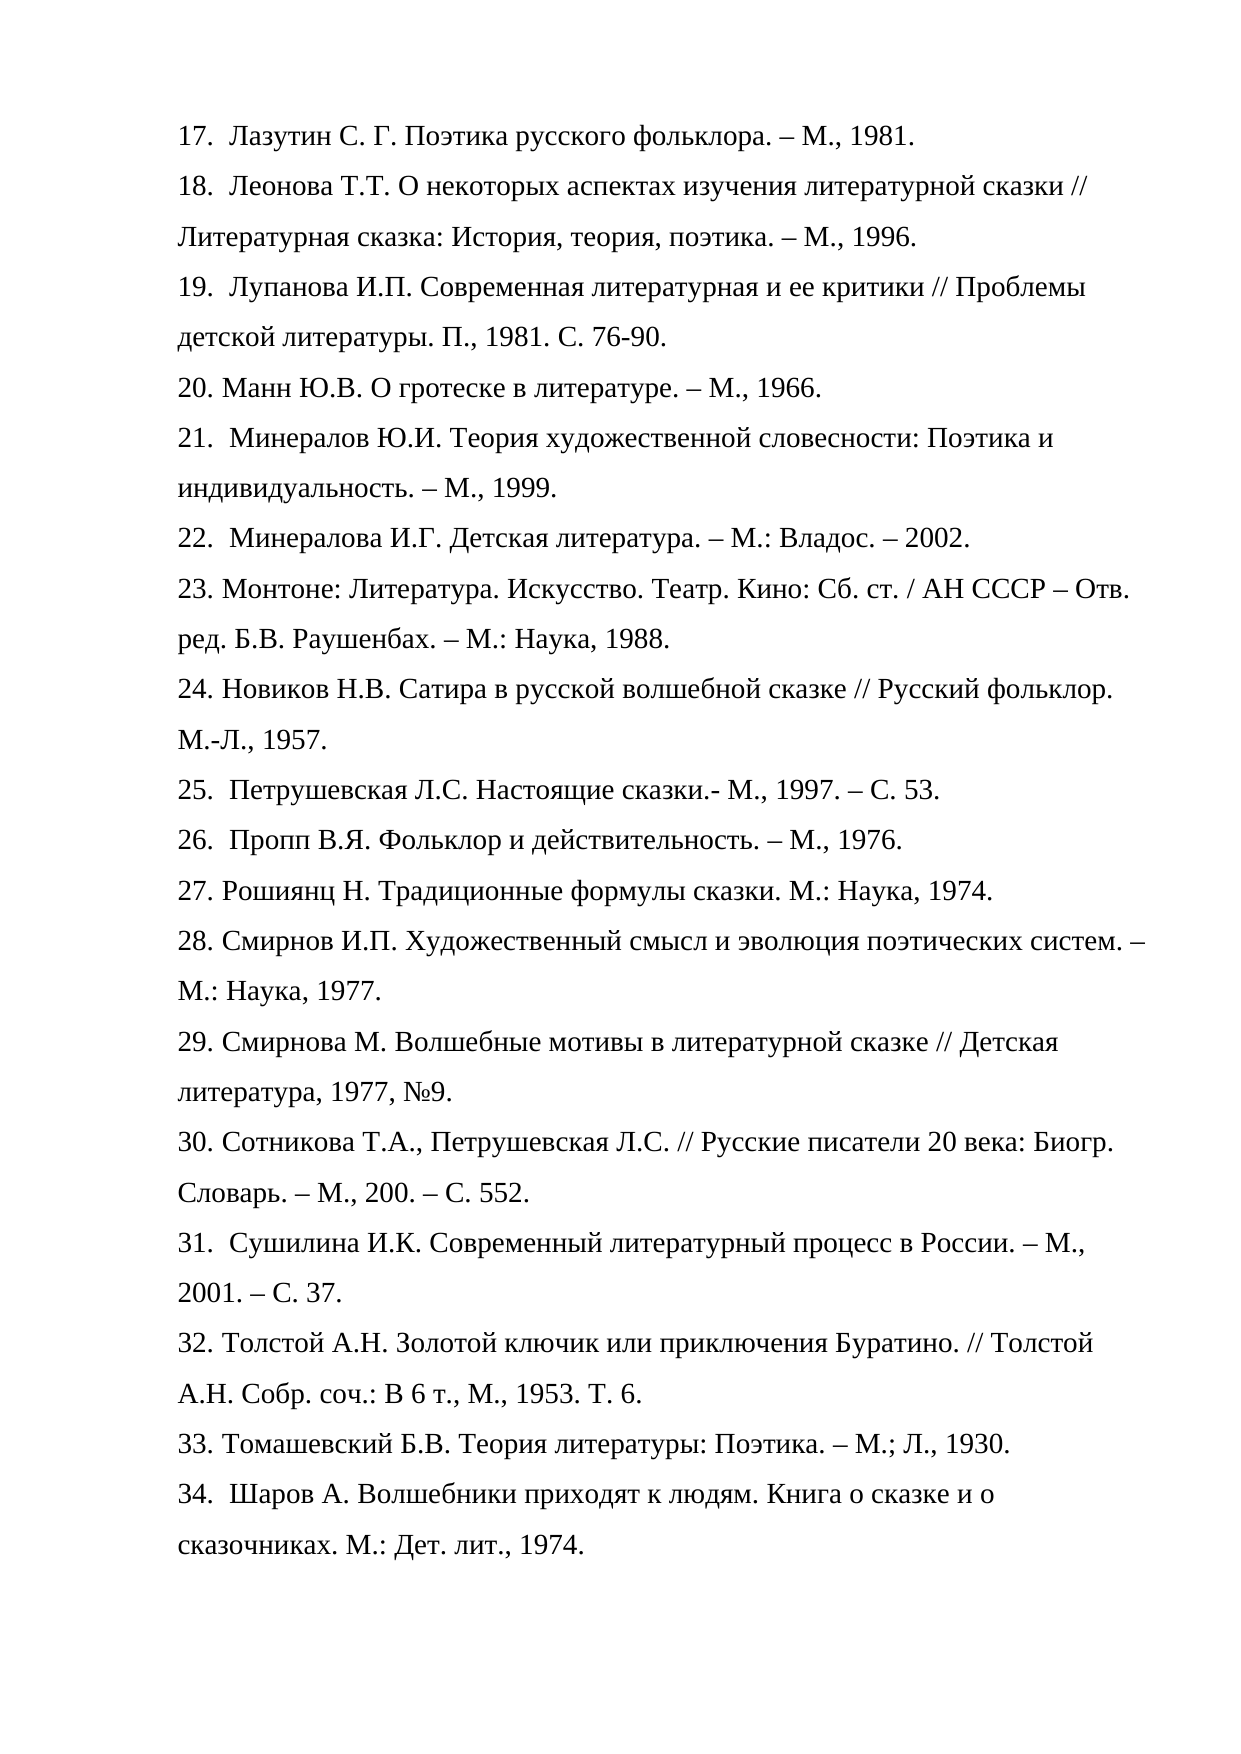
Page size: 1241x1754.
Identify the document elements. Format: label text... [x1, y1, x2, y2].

list Сушилина И.К. Современный литературный процесс в России. – М., 2001. – С. 37. [177, 1225, 1152, 1309]
list Минералов Ю.И. Теория художественной словесности: Поэтика и индивидуальность. – М., 1999. [177, 420, 1152, 504]
list Сотникова Т.А., Петрушевская Л.С. // Русские писатели 20 века: Биогр. Словарь. – М., 200. – С. 552. [177, 1124, 1152, 1208]
list Лазутин С. Г. Поэтика русского фольклора. – М., 1981. [177, 118, 1152, 152]
list Рошиянц Н. Традиционные формулы сказки. М.: Наука, 1974. [177, 873, 1152, 906]
list Минералова И.Г. Детская литература. – М.: Владос. – 2002. [177, 521, 1152, 554]
list Смирнова М. Волшебные мотивы в литературной сказке // Детская литература, 1977, №9. [177, 1024, 1152, 1108]
list Смирнов И.П. Художественный смысл и эволюция поэтических систем. – М.: Наука, 1977. [177, 923, 1152, 1007]
list Манн Ю.В. О гротеске в литературе. – М., 1966. [177, 370, 1152, 403]
list Пропп В.Я. Фольклор и действительность. – М., 1976. [177, 822, 1152, 856]
list Петрушевская Л.С. Настоящие сказки.- М., 1997. – С. 53. [177, 772, 1152, 806]
list Толстой А.Н. Золотой ключик или приключения Буратино. // Толстой А.Н. Собр. соч.: В 6 т., М., 1953. Т. 6. [177, 1326, 1152, 1409]
list Шаров А. Волшебники приходят к людям. Книга о сказке и о сказочниках. М.: Дет. лит., 1974. [177, 1477, 1152, 1560]
list Томашевский Б.В. Теория литературы: Поэтика. – М.; Л., 1930. [177, 1426, 1152, 1460]
list Леонова Т.Т. О некоторых аспектах изучения литературной сказки // Литературная сказка: История, теория, поэтика. – М., 1996. [177, 168, 1152, 252]
list Новиков Н.В. Сатира в русской волшебной сказке // Русский фольклор. М.-Л., 1957. [177, 672, 1152, 755]
list Лупанова И.П. Современная литературная и ее критики // Проблемы детской литературы. П., 1981. С. 76-90. [177, 269, 1152, 353]
list Монтоне: Литература. Искусство. Театр. Кино: Сб. ст. / АН СССР – Отв. ред. Б.В. Раушенбах. – М.: Наука, 1988. [177, 571, 1152, 655]
